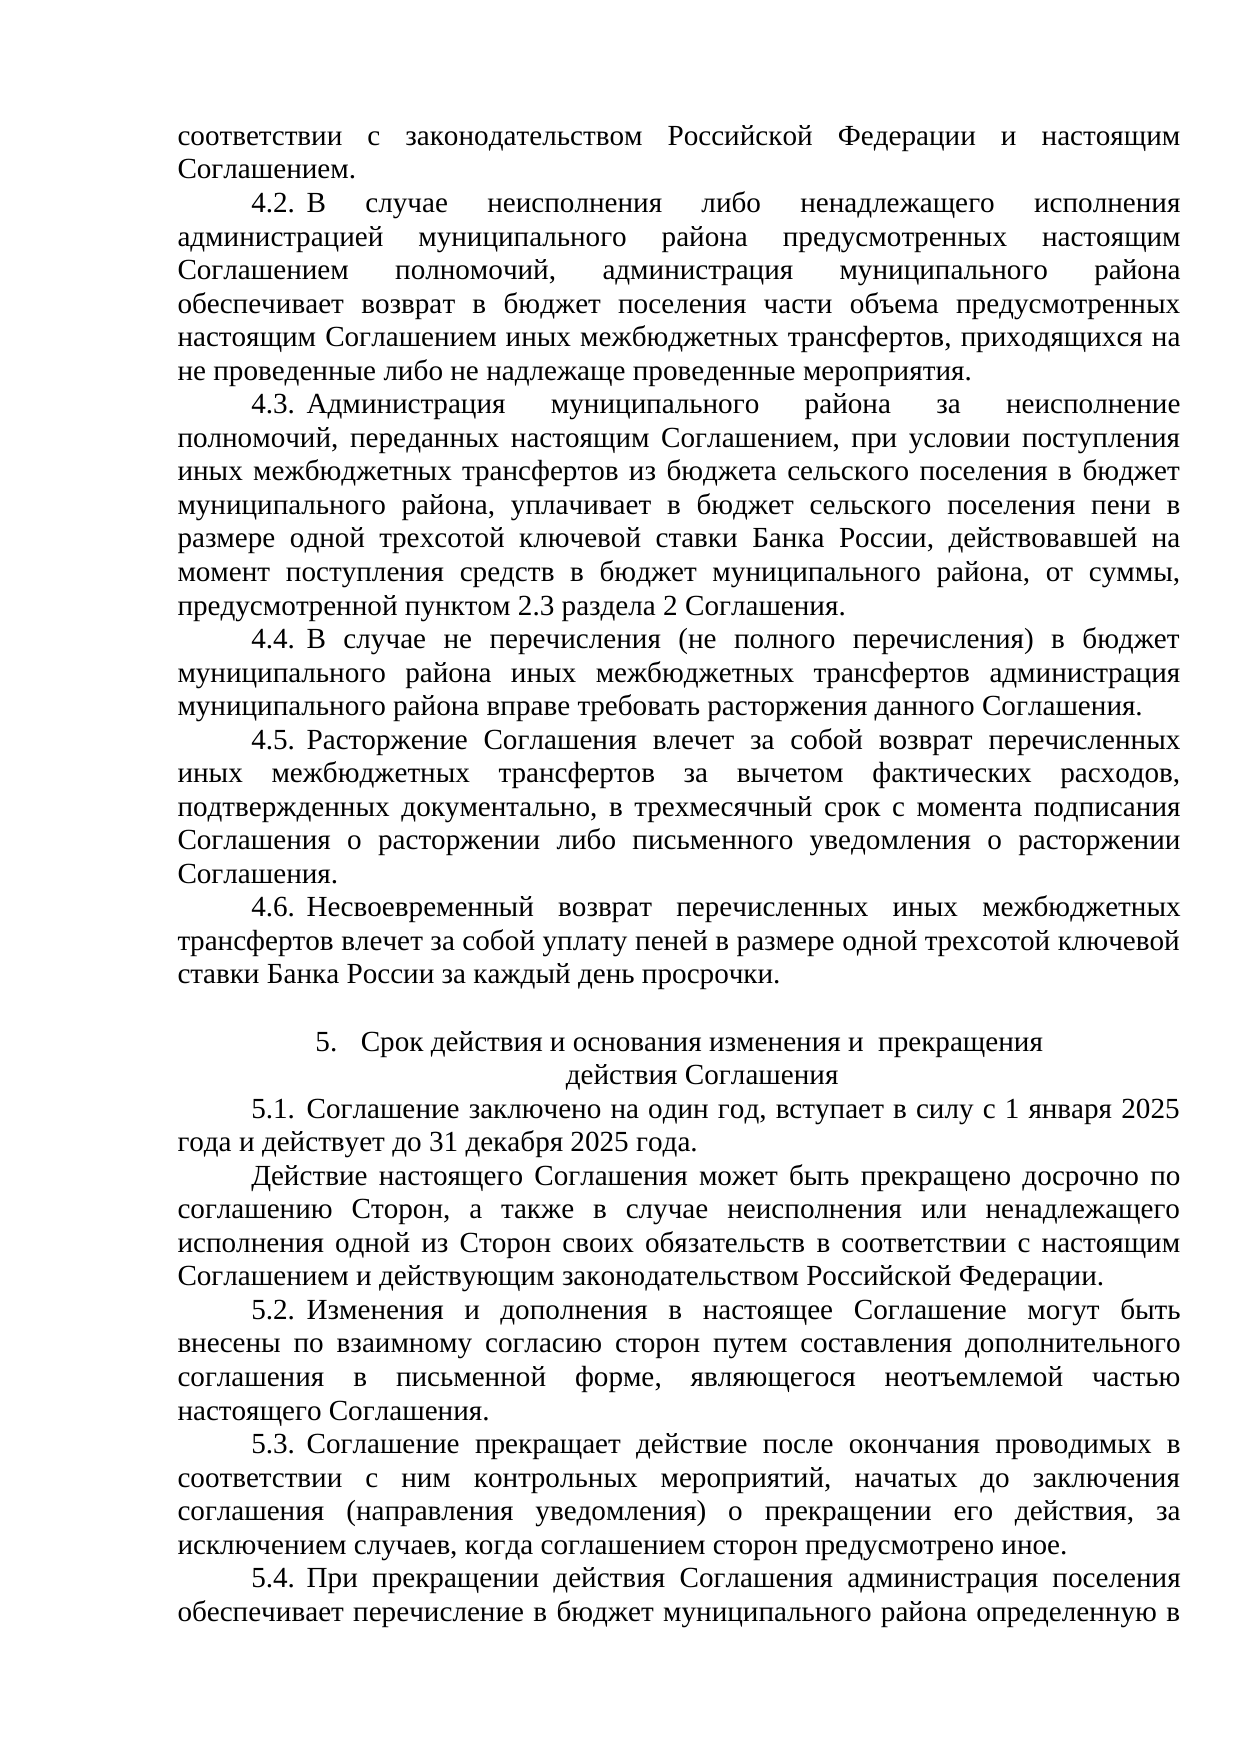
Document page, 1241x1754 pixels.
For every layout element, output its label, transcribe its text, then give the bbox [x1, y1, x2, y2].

list Срок действия и основания изменения и прекращения [177, 1024, 1181, 1057]
list Расторжение Соглашения влечет за собой возврат перечисленных иных межбюджетных трансфертов за вычетом фактических расходов, подтвержденных документально, в трехмесячный срок с момента подписания Соглашения о расторжении либо письменного уведомления о расторжении Соглашения. [177, 722, 1181, 889]
list В случае неисполнения либо ненадлежащего исполнения администрацией муниципального района предусмотренных настоящим Соглашением полномочий, администрация муниципального района обеспечивает возврат в бюджет поселения части объема предусмотренных настоящим Соглашением иных межбюджетных трансфертов, приходящихся на не проведенные либо не надлежаще проведенные мероприятия. [177, 185, 1181, 386]
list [177, 1560, 1181, 1627]
list Администрация муниципального района за неисполнение полномочий, переданных настоящим Соглашением, при условии поступления иных межбюджетных трансфертов из бюджета сельского поселения в бюджет муниципального района, уплачивает в бюджет сельского поселения пени в размере одной трехсотой ключевой ставки Банка России, действовавшей на момент поступления средств в бюджет муниципального района, от суммы, предусмотренной пунктом 2.3 раздела 2 Соглашения. [177, 386, 1181, 621]
text действия Соглашения [222, 1057, 1181, 1091]
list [177, 118, 1181, 185]
list Соглашение заключено на один год, вступает в силу с 1 января 2025 года и действует до 31 декабря 2025 года. [177, 1091, 1181, 1158]
list Изменения и дополнения в настоящее Соглашение могут быть внесены по взаимному согласию сторон путем составления дополнительного соглашения в письменной форме, являющегося неотъемлемой частью настоящего Соглашения. [177, 1292, 1181, 1426]
text Действие настоящего Соглашения может быть прекращено досрочно по соглашению Сторон, а также в случае неисполнения или ненадлежащего исполнения одной из Сторон своих обязательств в соответствии с настоящим Соглашением и действующим законодательством Российской Федерации. [177, 1158, 1181, 1292]
list Несвоевременный возврат перечисленных иных межбюджетных трансфертов влечет за собой уплату пеней в размере одной трехсотой ключевой ставки Банка России за каждый день просрочки. [177, 889, 1181, 990]
list Соглашение прекращает действие после окончания проводимых в соответствии с ним контрольных мероприятий, начатых до заключения соглашения (направления уведомления) о прекращении его действия, за исключением случаев, когда соглашением сторон предусмотрено иное. [177, 1426, 1181, 1560]
list В случае не перечисления (не полного перечисления) в бюджет муниципального района иных межбюджетных трансфертов администрация муниципального района вправе требовать расторжения данного Соглашения. [177, 621, 1181, 722]
